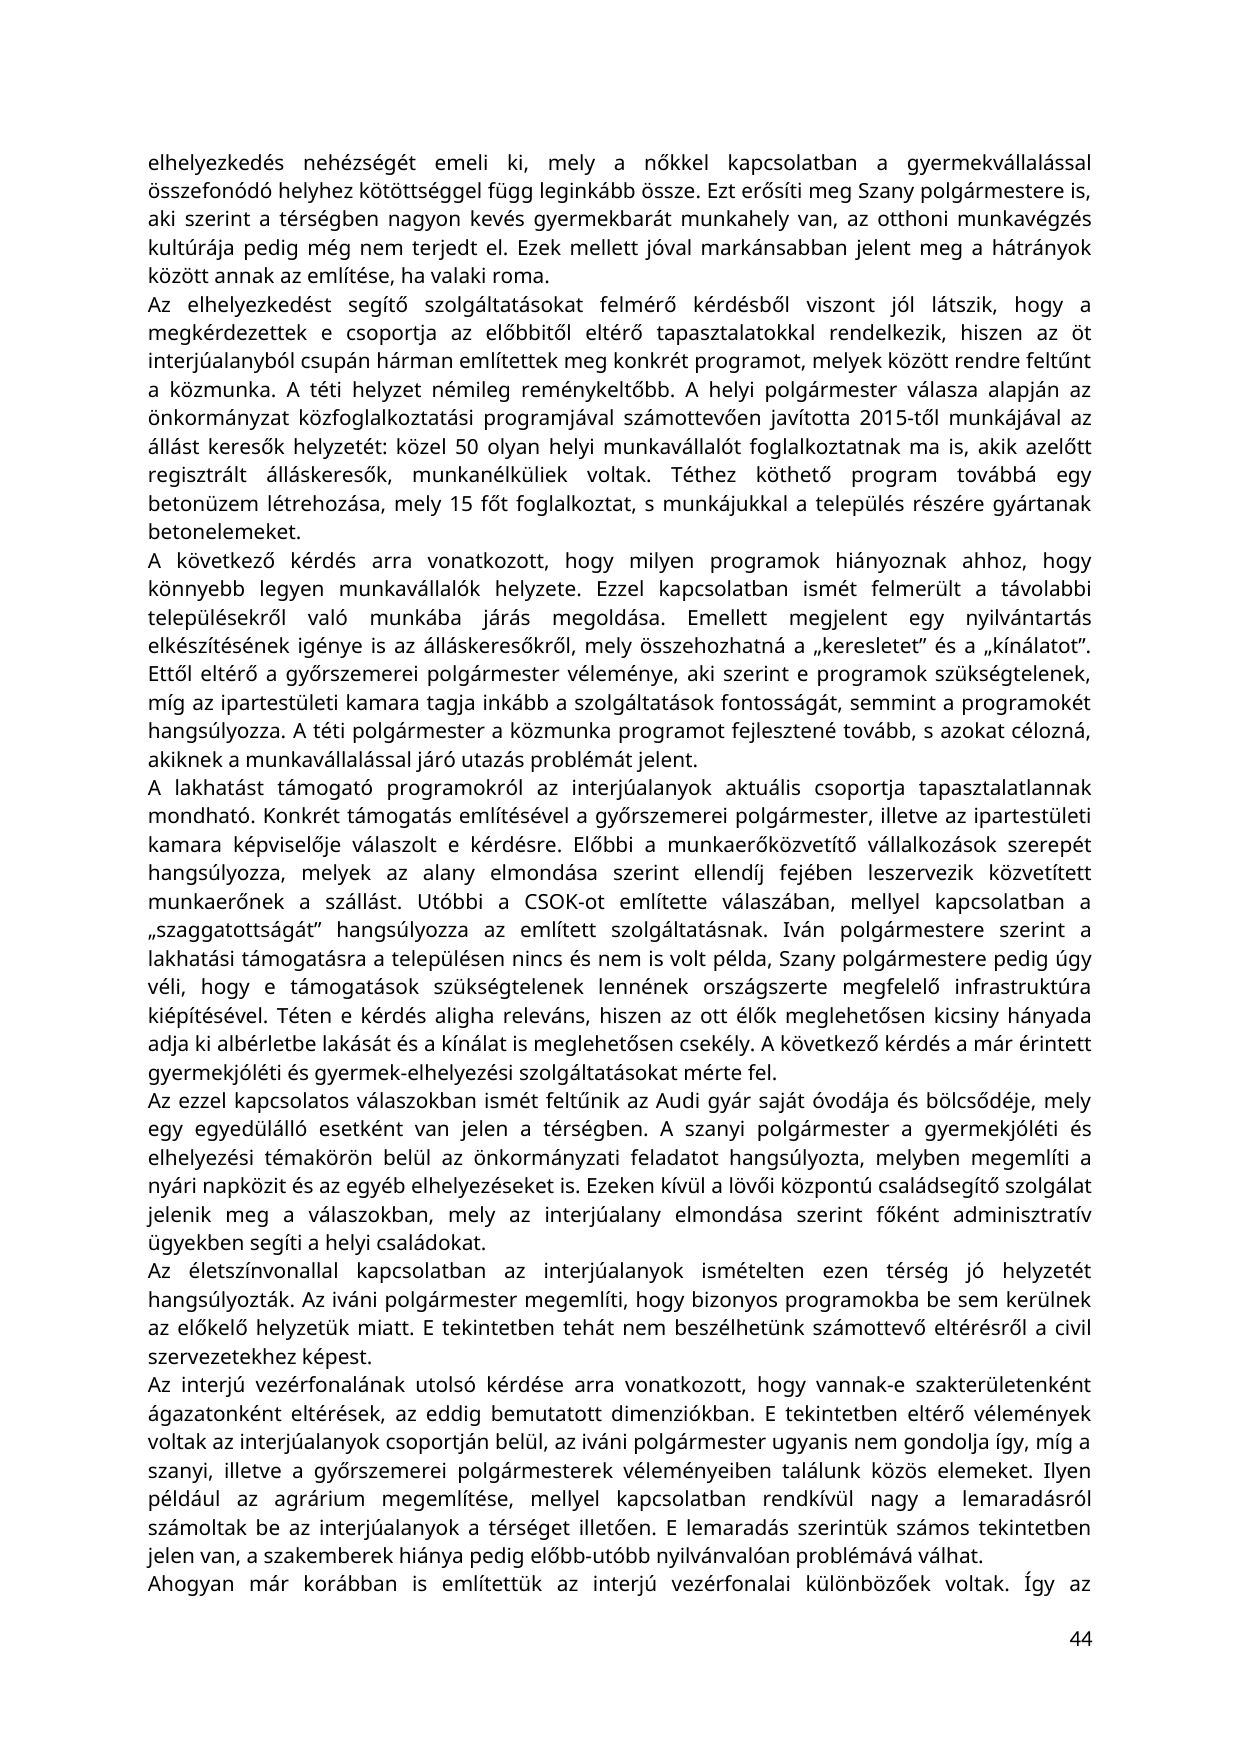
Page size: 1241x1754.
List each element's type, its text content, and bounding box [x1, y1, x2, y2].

text A következő kérdés arra vonatkozott, hogy milyen programok hiányoznak ahhoz, hogy könnyebb legyen munkavállalók helyzete. Ezzel kapcsolatban ismét felmerült a távolabbi településekről való munkába járás megoldása. Emellett megjelent egy nyilvántartás elkészítésének igénye is az álláskeresőkről, mely összehozhatná a „keresletet” és a „kínálatot”. Ettől eltérő a győrszemerei polgármester véleménye, aki szerint e programok szükségtelenek, míg az ipartestületi kamara tagja inkább a szolgáltatások fontosságát, semmint a programokét hangsúlyozza. A téti polgármester a közmunka programot fejlesztené tovább, s azokat célozná, akiknek a munkavállalással járó utazás problémát jelent. [148, 546, 1093, 773]
text Az elhelyezkedést segítő szolgáltatásokat felmérő kérdésből viszont jól látszik, hogy a megkérdezettek e csoportja az előbbitől eltérő tapasztalatokkal rendelkezik, hiszen az öt interjúalanyból csupán hárman említettek meg konkrét programot, melyek között rendre feltűnt a közmunka. A téti helyzet némileg reménykeltőbb. A helyi polgármester válasza alapján az önkormányzat közfoglalkoztatási programjával számottevően javította 2015-től munkájával az állást keresők helyzetét: közel 50 olyan helyi munkavállalót foglalkoztatnak ma is, akik azelőtt regisztrált álláskeresők, munkanélküliek voltak. Téthez köthető program továbbá egy betonüzem létrehozása, mely 15 főt foglalkoztat, s munkájukkal a település részére gyártanak betonelemeket. [148, 290, 1093, 546]
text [148, 148, 1093, 290]
text Az ezzel kapcsolatos válaszokban ismét feltűnik az Audi gyár saját óvodája és bölcsődéje, mely egy egyedülálló esetként van jelen a térségben. A szanyi polgármester a gyermekjóléti és elhelyezési témakörön belül az önkormányzati feladatot hangsúlyozta, melyben megemlíti a nyári napközit és az egyéb elhelyezéseket is. Ezeken kívül a lövői központú családsegítő szolgálat jelenik meg a válaszokban, mely az interjúalany elmondása szerint főként adminisztratív ügyekben segíti a helyi családokat. [148, 1086, 1093, 1257]
text Az interjú vezérfonalának utolsó kérdése arra vonatkozott, hogy vannak-e szakterületenként ágazatonként eltérések, az eddig bemutatott dimenziókban. E tekintetben eltérő vélemények voltak az interjúalanyok csoportján belül, az iváni polgármester ugyanis nem gondolja így, míg a szanyi, illetve a győrszemerei polgármesterek véleményeiben találunk közös elemeket. Ilyen például az agrárium megemlítése, mellyel kapcsolatban rendkívül nagy a lemaradásról számoltak be az interjúalanyok a térséget illetően. E lemaradás szerintük számos tekintetben jelen van, a szakemberek hiánya pedig előbb-utóbb nyilvánvalóan problémává válhat. [148, 1370, 1093, 1569]
text A lakhatást támogató programokról az interjúalanyok aktuális csoportja tapasztalatlannak mondható. Konkrét támogatás említésével a győrszemerei polgármester, illetve az ipartestületi kamara képviselője válaszolt e kérdésre. Előbbi a munkaerőközvetítő vállalkozások szerepét hangsúlyozza, melyek az alany elmondása szerint ellendíj fejében leszervezik közvetített munkaerőnek a szállást. Utóbbi a CSOK-ot említette válaszában, mellyel kapcsolatban a „szaggatottságát” hangsúlyozza az említett szolgáltatásnak. Iván polgármestere szerint a lakhatási támogatásra a településen nincs és nem is volt példa, Szany polgármestere pedig úgy véli, hogy e támogatások szükségtelenek lennének országszerte megfelelő infrastruktúra kiépítésével. Téten e kérdés aligha releváns, hiszen az ott élők meglehetősen kicsiny hányada adja ki albérletbe lakását és a kínálat is meglehetősen csekély. A következő kérdés a már érintett gyermekjóléti és gyermek-elhelyezési szolgáltatásokat mérte fel. [148, 773, 1093, 1086]
text Az életszínvonallal kapcsolatban az interjúalanyok ismételten ezen térség jó helyzetét hangsúlyozták. Az iváni polgármester megemlíti, hogy bizonyos programokba be sem kerülnek az előkelő helyzetük miatt. E tekintetben tehát nem beszélhetünk számottevő eltérésről a civil szervezetekhez képest. [148, 1257, 1093, 1370]
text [148, 1569, 1093, 1598]
